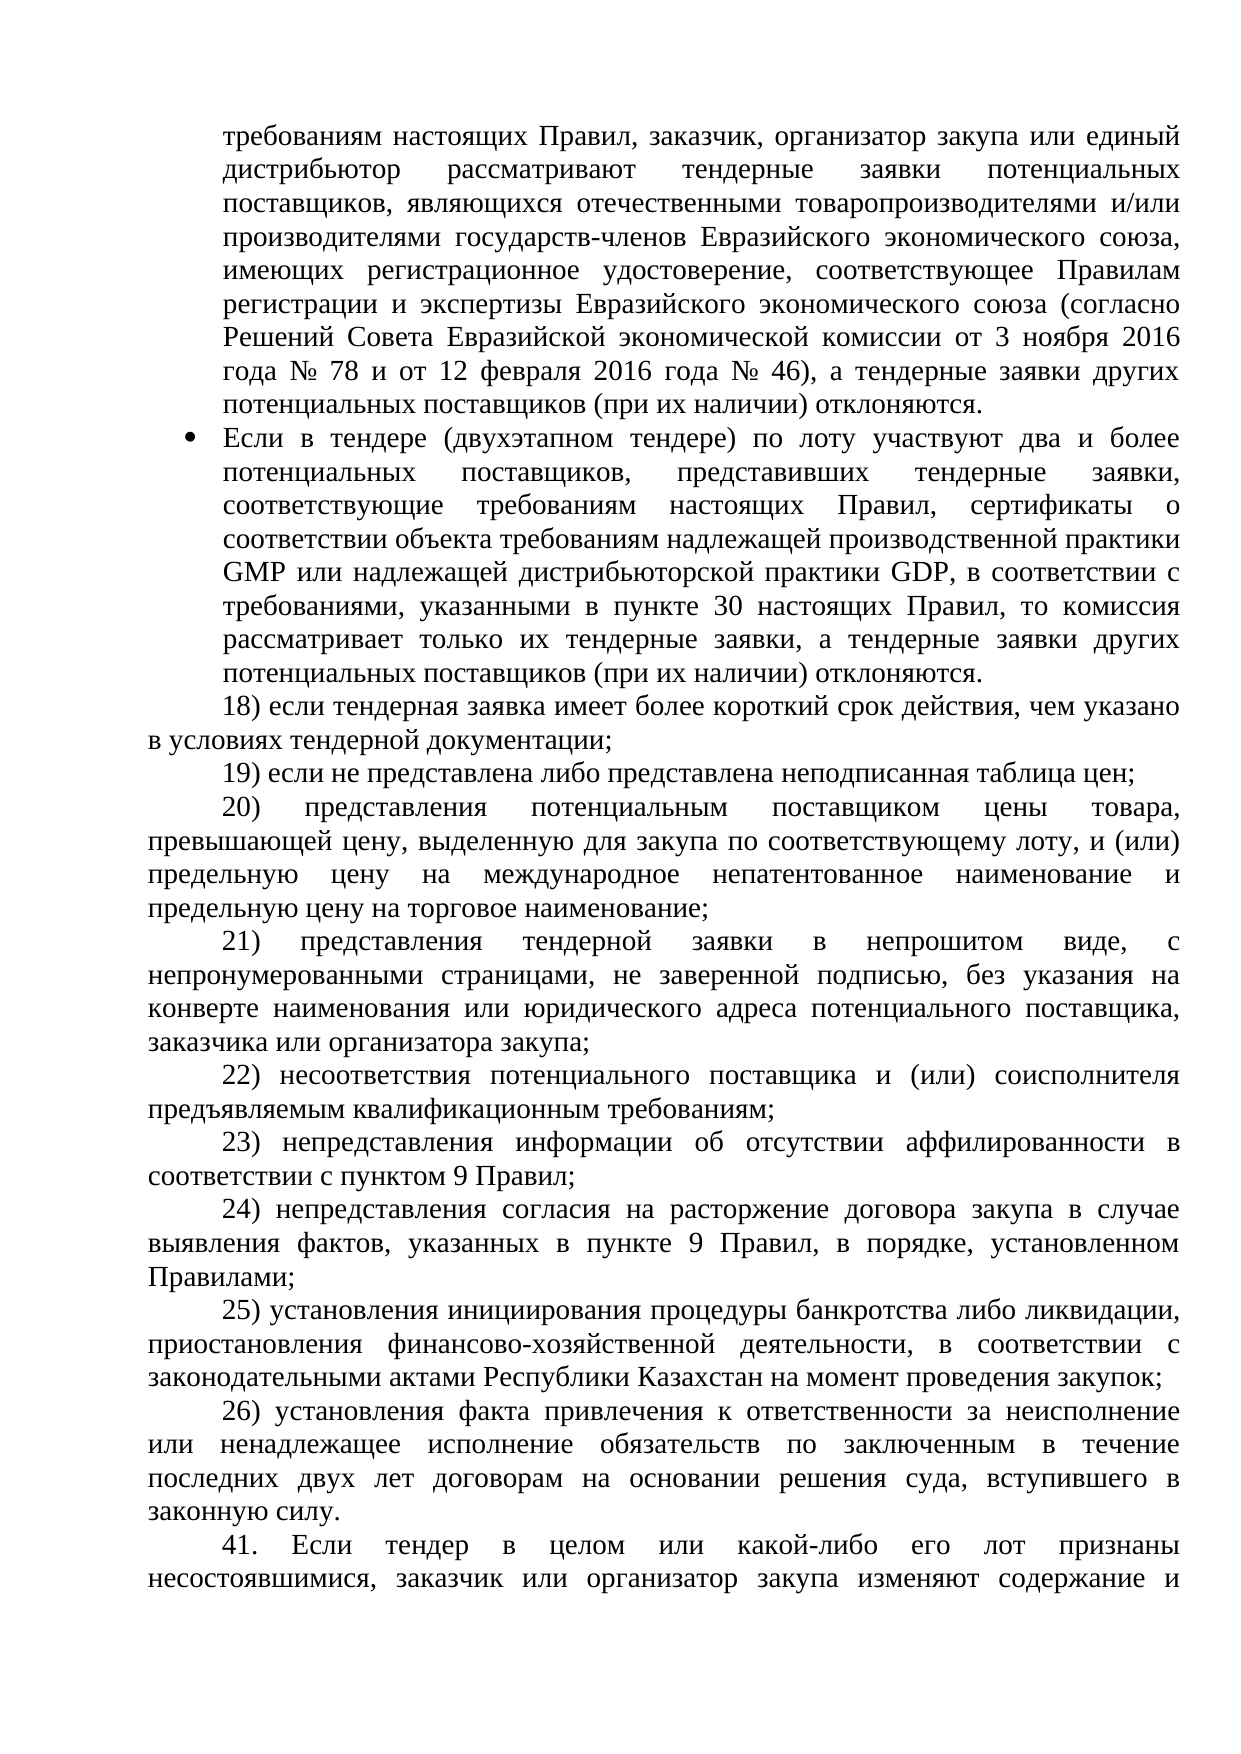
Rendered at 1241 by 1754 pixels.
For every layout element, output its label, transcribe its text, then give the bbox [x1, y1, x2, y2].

text 23) непредставления информации об отсутствии аффилированности в соответствии с пунктом 9 Правил; [148, 1124, 1181, 1192]
list Если в тендере (двухэтапном тендере) по лоту участвуют два и более потенциальных поставщиков, представивших тендерные заявки, соответствующие требованиям настоящих Правил, сертификаты о соответствии объекта требованиям надлежащей производственной практики GMP или надлежащей дистрибьюторской практики GDP, в соответствии с требованиями, указанными в пункте 30 настоящих Правил, то комиссия рассматривает только их тендерные заявки, а тендерные заявки других потенциальных поставщиков (при их наличии) отклоняются. [185, 420, 1181, 688]
text 21) представления тендерной заявки в непрошитом виде, с непронумерованными страницами, не заверенной подписью, без указания на конверте наименования или юридического адреса потенциального поставщика, заказчика или организатора закупа; [148, 923, 1181, 1057]
text 25) установления инициирования процедуры банкротства либо ликвидации, приостановления финансово-хозяйственной деятельности, в соответствии с законодательными актами Республики Казахстан на момент проведения закупок; [148, 1292, 1181, 1393]
text 24) непредставления согласия на расторжение договора закупа в случае выявления фактов, указанных в пункте 9 Правил, в порядке, установленном Правилами; [148, 1192, 1181, 1292]
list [185, 118, 1181, 420]
text 22) несоответствия потенциального поставщика и (или) соисполнителя предъявляемым квалификационным требованиям; [148, 1057, 1181, 1124]
text 20) представления потенциальным поставщиком цены товара, превышающей цену, выделенную для закупа по соответствующему лоту, и (или) предельную цену на международное непатентованное наименование и предельную цену на торговое наименование; [148, 789, 1181, 923]
text 26) установления факта привлечения к ответственности за неисполнение или ненадлежащее исполнение обязательств по заключенным в течение последних двух лет договорам на основании решения суда, вступившего в законную силу. [148, 1393, 1181, 1527]
text 19) если не представлена либо представлена неподписанная таблица цен; [148, 756, 1181, 789]
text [148, 1527, 1181, 1594]
text 18) если тендерная заявка имеет более короткий срок действия, чем указано в условиях тендерной документации; [148, 688, 1181, 756]
